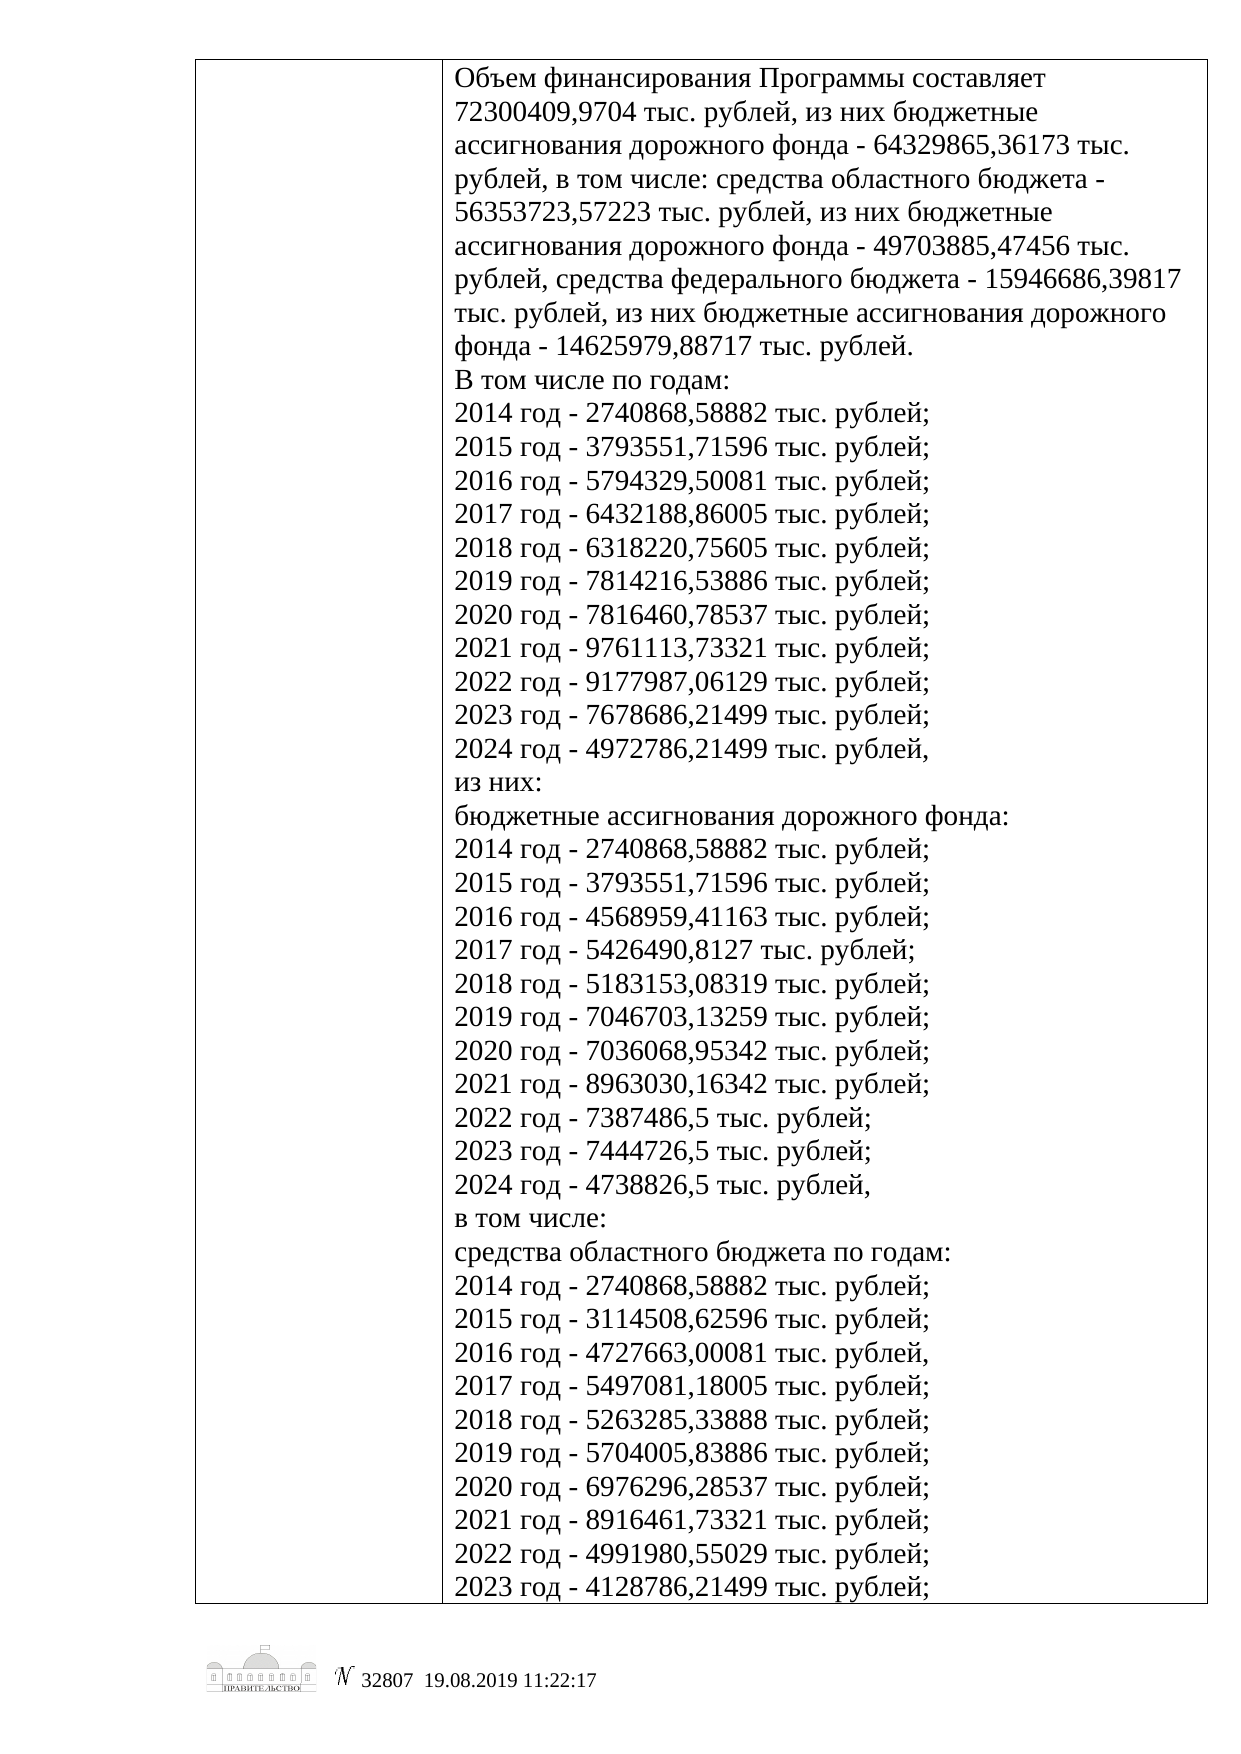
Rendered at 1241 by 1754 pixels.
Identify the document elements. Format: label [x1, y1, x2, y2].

picture [330, 1663, 359, 1687]
picture [206, 1645, 317, 1692]
table_header [443, 60, 1207, 1603]
table_header [196, 60, 442, 1603]
